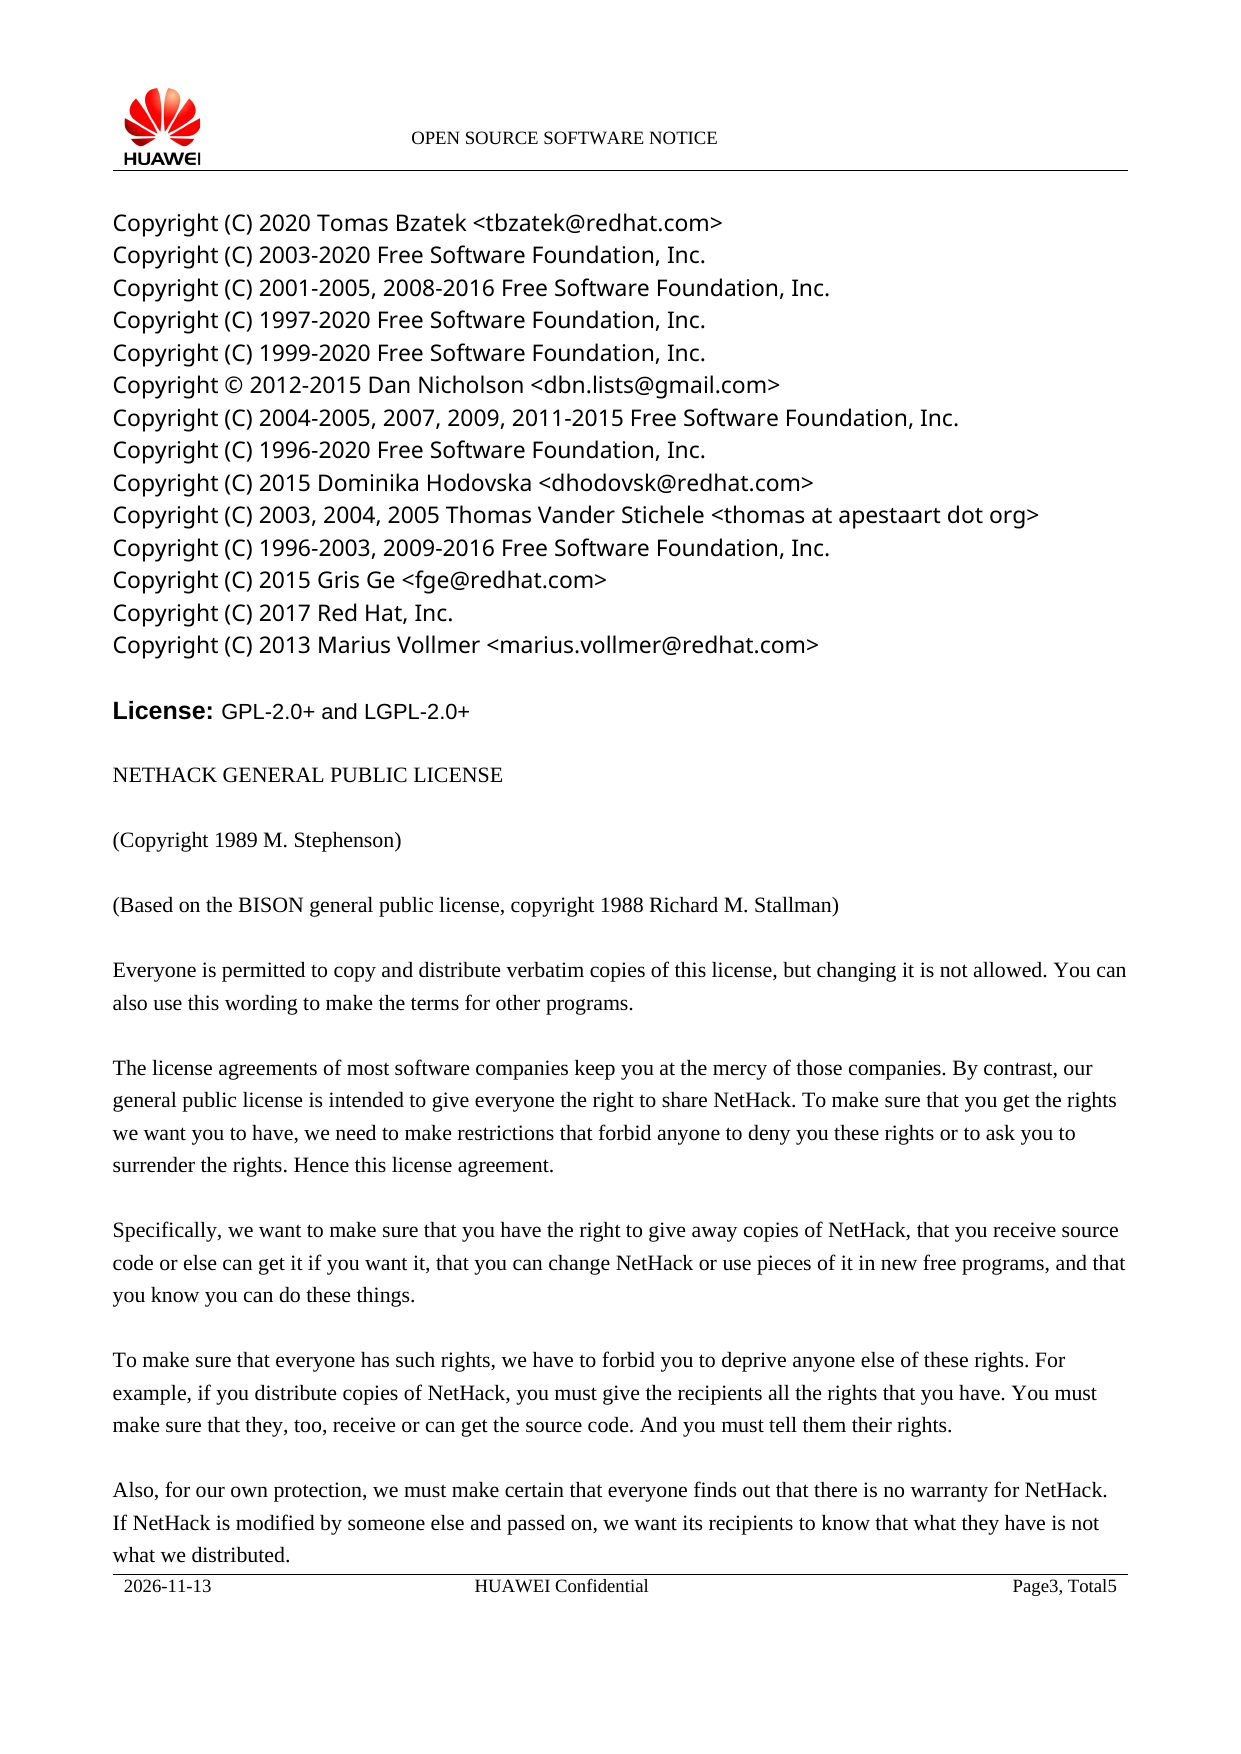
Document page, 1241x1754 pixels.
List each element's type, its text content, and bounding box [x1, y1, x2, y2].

text NETHACK GENERAL PUBLIC LICENSE [112, 726, 1128, 791]
text The license agreements of most software companies keep you at the mercy of those companies. By contrast, our general public license is intended to give everyone the right to share NetHack. To make sure that you get the rights we want you to have, we need to make restrictions that forbid anyone to deny you these rights or to ask you to surrender the rights. Hence this license agreement. [112, 1051, 1128, 1181]
text Everyone is permitted to copy and distribute verbatim copies of this license, but changing it is not allowed. You can also use this wording to make the terms for other programs. [112, 954, 1128, 1019]
text (Copyright 1989 M. Stephenson) [112, 824, 1128, 856]
text (Based on the BISON general public license, copyright 1988 Richard M. Stallman) [112, 889, 1128, 921]
text To make sure that everyone has such rights, we have to forbid you to deprive anyone else of these rights. For example, if you distribute copies of NetHack, you must give the recipients all the rights that you have. You must make sure that they, too, receive or can get the source code. And you must tell them their rights. [112, 1344, 1128, 1441]
text Also, for our own protection, we must make certain that everyone finds out that there is no warranty for NetHack. If NetHack is modified by someone else and passed on, we want its recipients to know that what they have is not what we distributed. [112, 1474, 1128, 1571]
text License: GPL-2.0+ and LGPL-2.0+ [112, 694, 1128, 726]
picture [124, 88, 201, 165]
text Specifically, we want to make sure that you have the right to give away copies of NetHack, that you receive source code or else can get it if you want it, that you can change NetHack or use pieces of it in new free programs, and that you know you can do these things. [112, 1214, 1128, 1311]
